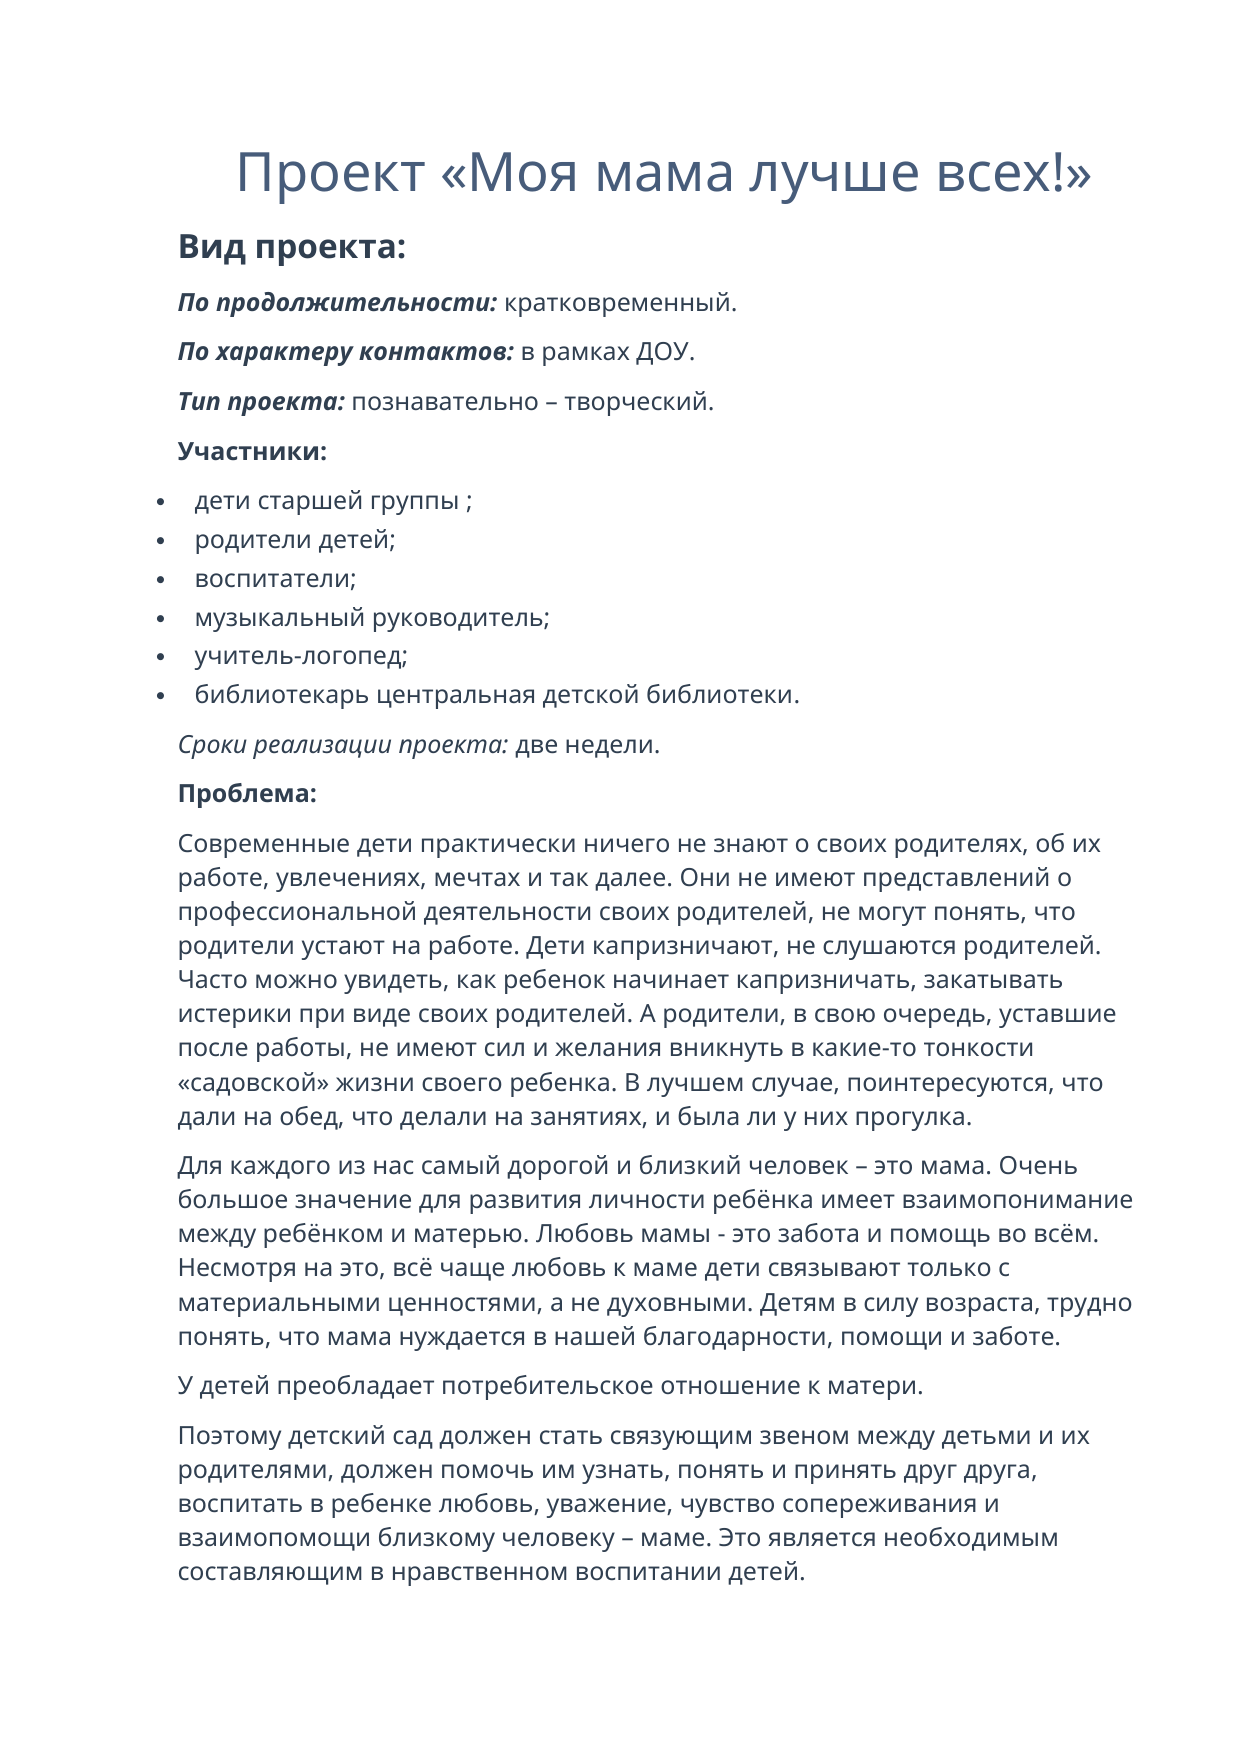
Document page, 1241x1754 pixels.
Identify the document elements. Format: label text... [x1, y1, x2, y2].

text Для каждого из нас самый дорогой и близкий человек – это мама. Очень большое значение для развития личности ребёнка имеет взаимопонимание между ребёнком и матерью. Любовь мамы - это забота и помощь во всём. Несмотря на это, всё чаще любовь к маме дети связывают только с материальными ценностями, а не духовными. Детям в силу возраста, трудно понять, что мама нуждается в нашей благодарности, помощи и заботе. [177, 1148, 1152, 1352]
text Сроки реализации проекта: две недели. [177, 726, 1152, 760]
text По характеру контактов: в рамках ДОУ. [177, 334, 1152, 368]
list дети старшей группы ; [157, 483, 1152, 517]
text Участники: [177, 433, 1152, 467]
list библиотекарь центральная детской библиотеки. [157, 677, 1152, 711]
text Поэтому детский сад должен стать связующим звеном между детьми и их родителями, должен помочь им узнать, понять и принять друг друга, воспитать в ребенке любовь, уважение, чувство сопереживания и взаимопомощи близкому человеку – маме. Это является необходимым составляющим в нравственном воспитании детей. [177, 1418, 1152, 1588]
list учитель-логопед; [157, 638, 1152, 672]
list музыкальный руководитель; [157, 599, 1152, 633]
text Проблема: [177, 776, 1152, 810]
text Тип проекта: познавательно – творческий. [177, 383, 1152, 418]
list родители детей; [157, 522, 1152, 556]
text По продолжительности: кратковременный. [177, 284, 1152, 318]
list воспитатели; [157, 560, 1152, 594]
text Вид проекта: [177, 223, 1152, 268]
text Современные дети практически ничего не знают о своих родителях, об их работе, увлечениях, мечтах и так далее. Они не имеют представлений о профессиональной деятельности своих родителей, не могут понять, что родители устают на работе. Дети капризничают, не слушаются родителей. Часто можно увидеть, как ребенок начинает капризничать, закатывать истерики при виде своих родителей. А родители, в свою очередь, уставшие после работы, не имеют сил и желания вникнуть в какие-то тонкости «садовской» жизни своего ребенка. В лучшем случае, поинтересуются, что дали на обед, что делали на занятиях, и была ли у них прогулка. [177, 826, 1152, 1132]
text Проект «Моя мама лучше всех!» [177, 134, 1152, 207]
text У детей преобладает потребительское отношение к матери. [177, 1368, 1152, 1402]
